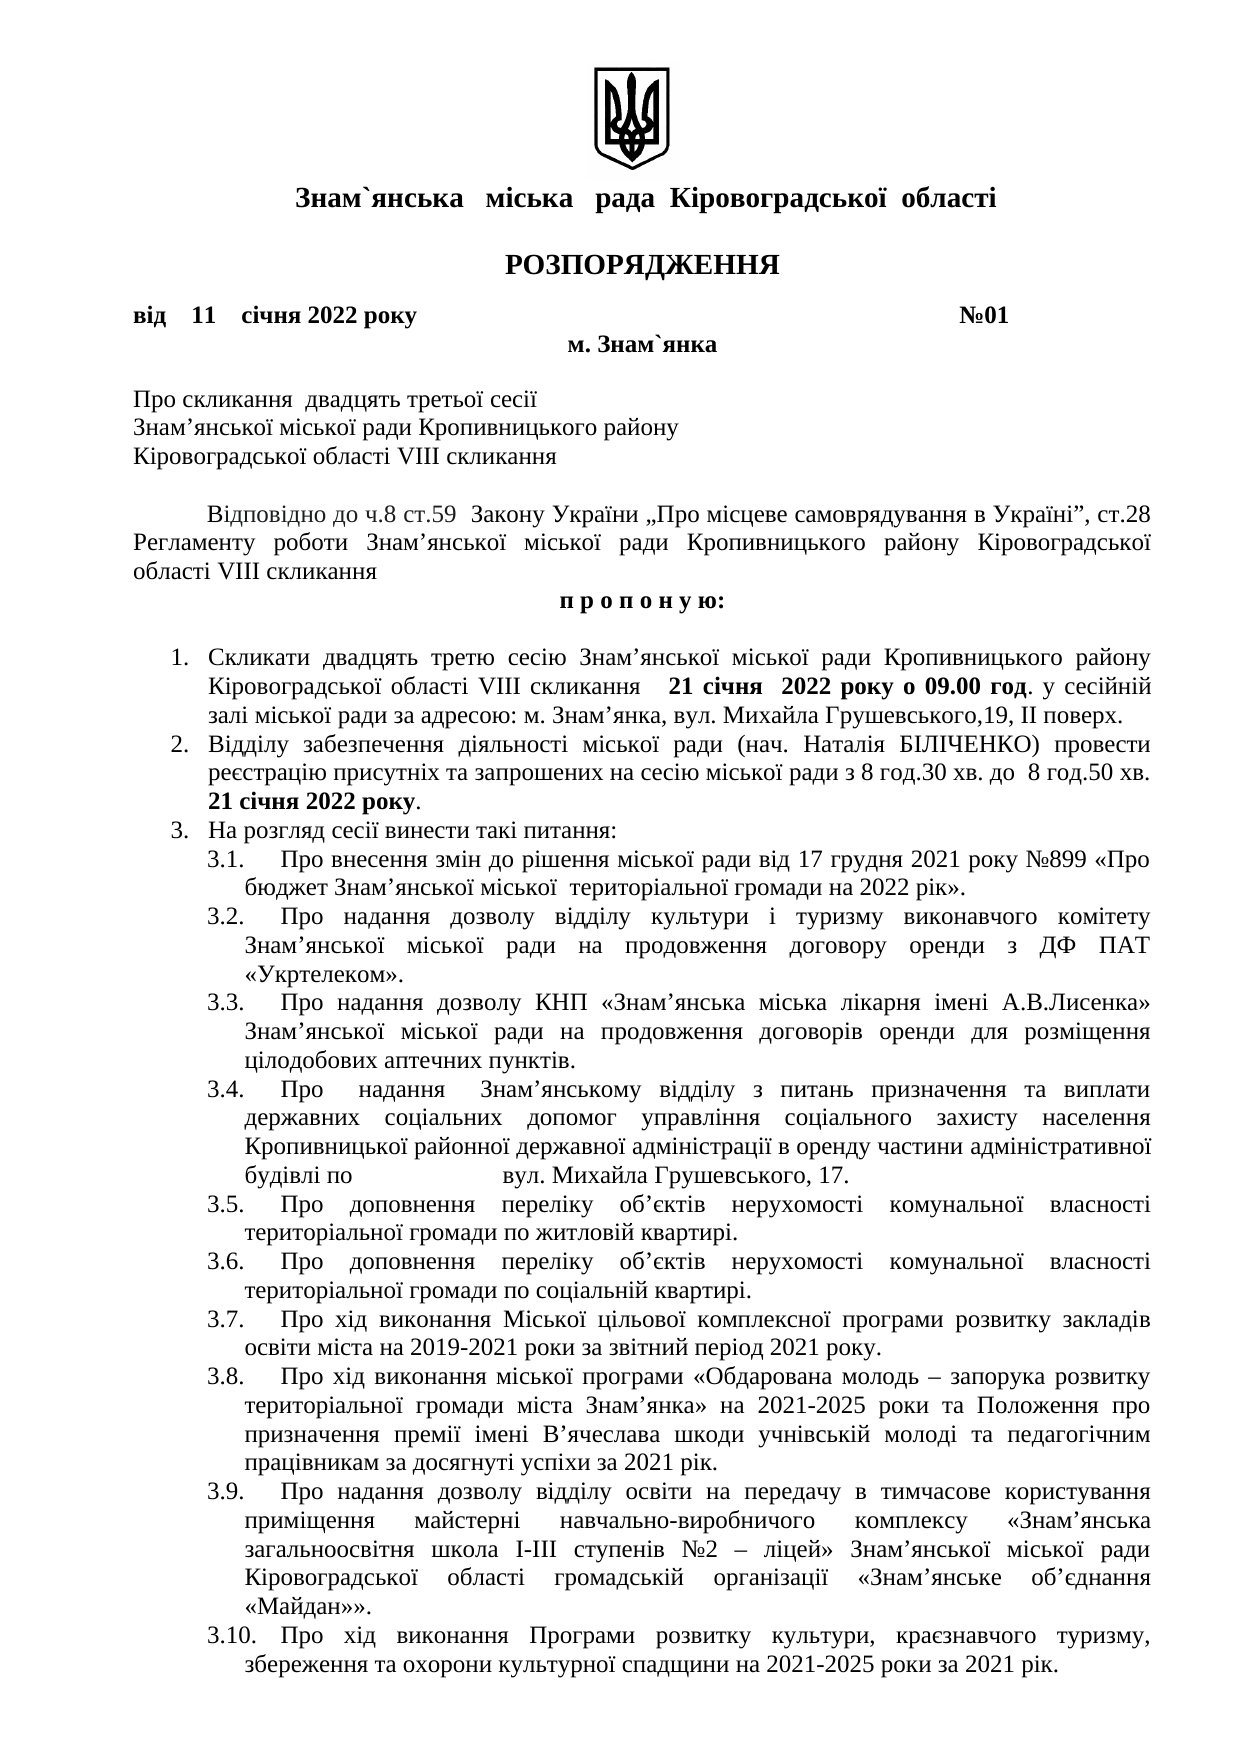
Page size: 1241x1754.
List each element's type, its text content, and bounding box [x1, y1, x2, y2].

subtitle РОЗПОРЯДЖЕННЯ [133, 247, 1152, 281]
list Про надання дозволу відділу освіти на передачу в тимчасове користування приміщення майстерні навчально-виробничого комплексу «Знам’янська загальноосвітня школа І-ІІІ ступенів №2 – ліцей» Знам’янської міської ради Кіровоградської області громадській організації «Знам’янське об’єднання «Майдан»». [207, 1476, 1152, 1620]
subtitle від 11 січня 2022 року №01 [133, 300, 1152, 329]
list Про надання дозволу КНП «Знам’янська міська лікарня імені А.В.Лисенка» Знам’янської міської ради на продовження договорів оренди для розміщення цілодобових аптечних пунктів. [207, 987, 1152, 1074]
list Про хід виконання Міської цільової комплексної програми розвитку закладів освіти міста на 2019-2021 роки за звітний період 2021 року. [207, 1304, 1152, 1361]
list Скликати двадцять третю сесію Знам’янської міської ради Кропивницького району Кіровоградської області VIII скликання 21 січня 2022 року о 09.00 год. у сесійній залі міської ради за адресою: м. Знам’янка, вул. Михайла Грушевського,19, ІІ поверх. [170, 642, 1152, 729]
list Про хід виконання Програми розвитку культури, краєзнавчого туризму, збереження та охорони культурної спадщини на 2021-2025 роки за 2021 рік. [207, 1620, 1152, 1677]
picture [586, 60, 680, 181]
list Про надання дозволу відділу культури і туризму виконавчого комітету Знам’янської міської ради на продовження договору оренди з ДФ ПАТ «Укртелеком». [207, 901, 1152, 987]
list На розгляд сесії винести такі питання: [170, 815, 1152, 844]
text Відповідно до ч.8 ст.59 Закону України „Про місцеве самоврядування в Україні”, ст.28 Регламенту роботи Знам’янської міської ради Кропивницького району Кіровоградської області VIII скликання [133, 499, 1152, 585]
text Кіровоградської області VIII скликання [133, 441, 1152, 470]
text п р о п о н у ю: [133, 585, 1152, 614]
text м. Знам`янка [133, 329, 1152, 357]
list Про хід виконання міської програми «Обдарована молодь – запорука розвитку територіальної громади міста Знам’янка» на 2021-2025 роки та Положення про призначення премії імені В’ячеслава шкоди учнівській молоді та педагогічним працівникам за досягнуті успіхи за 2021 рік. [207, 1361, 1152, 1476]
title Знам`янська міська рада Кіровоградської області [133, 59, 1152, 214]
list Відділу забезпечення діяльності міської ради (нач. Наталія БІЛІЧЕНКО) провести реєстрацію присутніх та запрошених на сесію міської ради з 8 год.30 хв. до 8 год.50 хв. 21 січня 2022 року. [170, 729, 1152, 815]
list Про внесення змін до рішення міської ради від 17 грудня 2021 року №899 «Про бюджет Знам’янської міської територіальної громади на 2022 рік». [207, 844, 1152, 901]
text Знам’янської міської ради Кропивницького району [133, 412, 1152, 441]
text Про скликання двадцять третьої cесії [133, 384, 1152, 412]
list Про доповнення переліку об’єктів нерухомості комунальної власності територіальної громади по соціальній квартирі. [207, 1246, 1152, 1304]
list Про надання Знам’янському відділу з питань призначення та виплати державних соціальних допомог управління соціального захисту населення Кропивницької районної державної адміністрації в оренду частини адміністративної будівлі по вул. Михайла Грушевського, 17. [207, 1074, 1152, 1189]
list Про доповнення переліку об’єктів нерухомості комунальної власності територіальної громади по житловій квартирі. [207, 1189, 1152, 1246]
